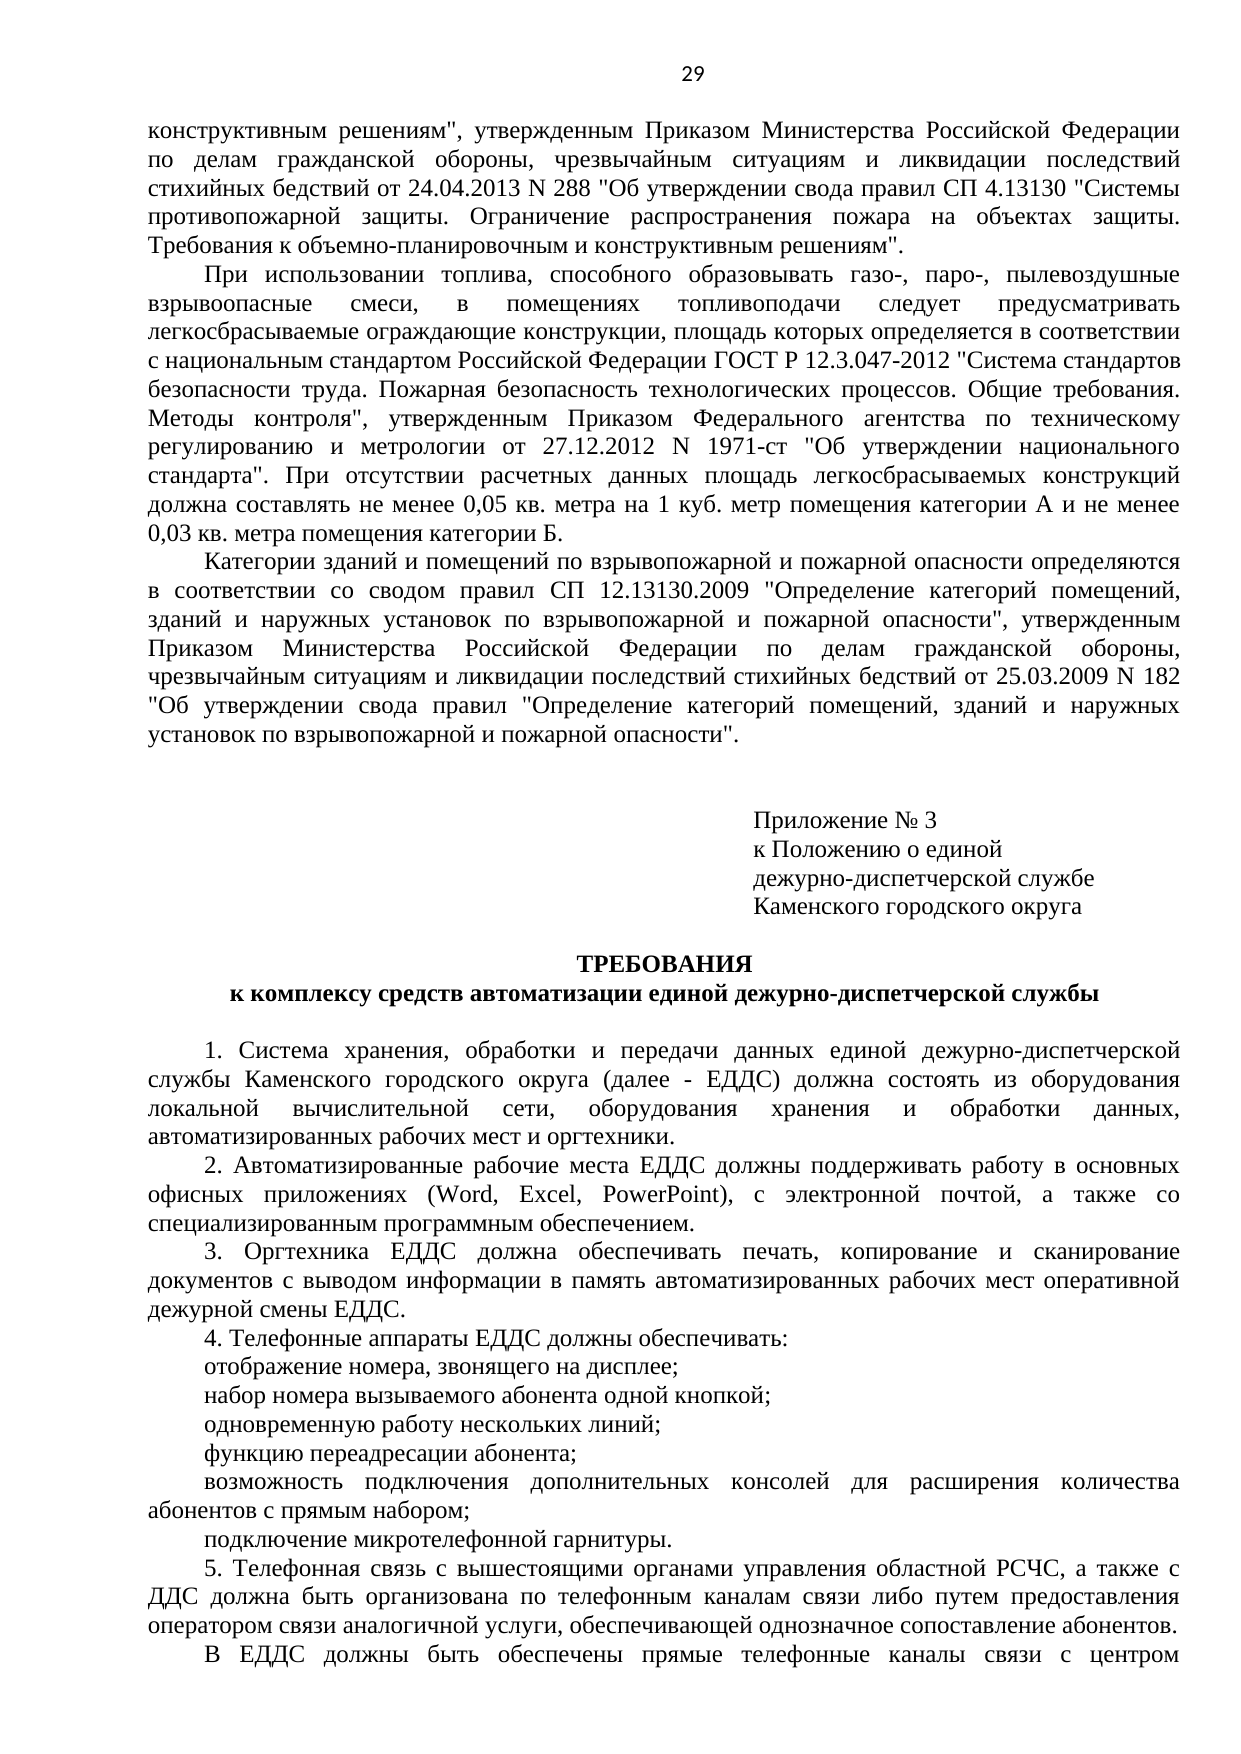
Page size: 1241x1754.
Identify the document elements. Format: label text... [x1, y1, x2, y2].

text дежурно-диспетчерской службе [753, 863, 1211, 891]
text 3. Оргтехника ЕДДС должна обеспечивать печать, копирование и сканирование документов с выводом информации в память автоматизированных рабочих мест оперативной дежурной смены ЕДДС. [148, 1236, 1181, 1323]
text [148, 115, 1181, 259]
text Приложение № 3 [753, 805, 1211, 834]
text одновременную работу нескольких линий; [148, 1409, 1181, 1438]
title к комплексу средств автоматизации единой дежурно-диспетчерской службы [148, 978, 1181, 1006]
text Каменского городского округа [753, 891, 1211, 920]
title ТРЕБОВАНИЯ [148, 949, 1181, 978]
text подключение микротелефонной гарнитуры. [148, 1524, 1181, 1553]
text отображение номера, звонящего на дисплее; [148, 1351, 1181, 1380]
text функцию переадресации абонента; [148, 1438, 1181, 1466]
text к Положению о единой [753, 834, 1211, 863]
text 5. Телефонная связь с вышестоящими органами управления областной РСЧС, а также с ДДС должна быть организована по телефонным каналам связи либо путем предоставления оператором связи аналогичной услуги, обеспечивающей однозначное сопоставление абонентов. [148, 1553, 1181, 1639]
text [148, 1639, 1181, 1668]
text 1. Система хранения, обработки и передачи данных единой дежурно-диспетчерской службы Каменского городского округа (далее - ЕДДС) должна состоять из оборудования локальной вычислительной сети, оборудования хранения и обработки данных, автоматизированных рабочих мест и оргтехники. [148, 1035, 1181, 1150]
text набор номера вызываемого абонента одной кнопкой; [148, 1380, 1181, 1409]
text Категории зданий и помещений по взрывопожарной и пожарной опасности определяются в соответствии со сводом правил СП 12.13130.2009 "Определение категорий помещений, зданий и наружных установок по взрывопожарной и пожарной опасности", утвержденным Приказом Министерства Российской Федерации по делам гражданской обороны, чрезвычайным ситуациям и ликвидации последствий стихийных бедствий от 25.03.2009 N 182 "Об утверждении свода правил "Определение категорий помещений, зданий и наружных установок по взрывопожарной и пожарной опасности". [148, 546, 1181, 748]
text 4. Телефонные аппараты ЕДДС должны обеспечивать: [148, 1323, 1181, 1351]
text При использовании топлива, способного образовывать газо-, паро-, пылевоздушные взрывоопасные смеси, в помещениях топливоподачи следует предусматривать легкосбрасываемые ограждающие конструкции, площадь которых определяется в соответствии с национальным стандартом Российской Федерации ГОСТ Р 12.3.047-2012 "Система стандартов безопасности труда. Пожарная безопасность технологических процессов. Общие требования. Методы контроля", утвержденным Приказом Федерального агентства по техническому регулированию и метрологии от 27.12.2012 N 1971-ст "Об утверждении национального стандарта". При отсутствии расчетных данных площадь легкосбрасываемых конструкций должна составлять не менее 0,05 кв. метра на 1 куб. метр помещения категории А и не менее 0,03 кв. метра помещения категории Б. [148, 259, 1181, 546]
text возможность подключения дополнительных консолей для расширения количества абонентов с прямым набором; [148, 1466, 1181, 1524]
text 2. Автоматизированные рабочие места ЕДДС должны поддерживать работу в основных офисных приложениях (Word, Excel, PowerPoint), с электронной почтой, а также со специализированным программным обеспечением. [148, 1150, 1181, 1236]
